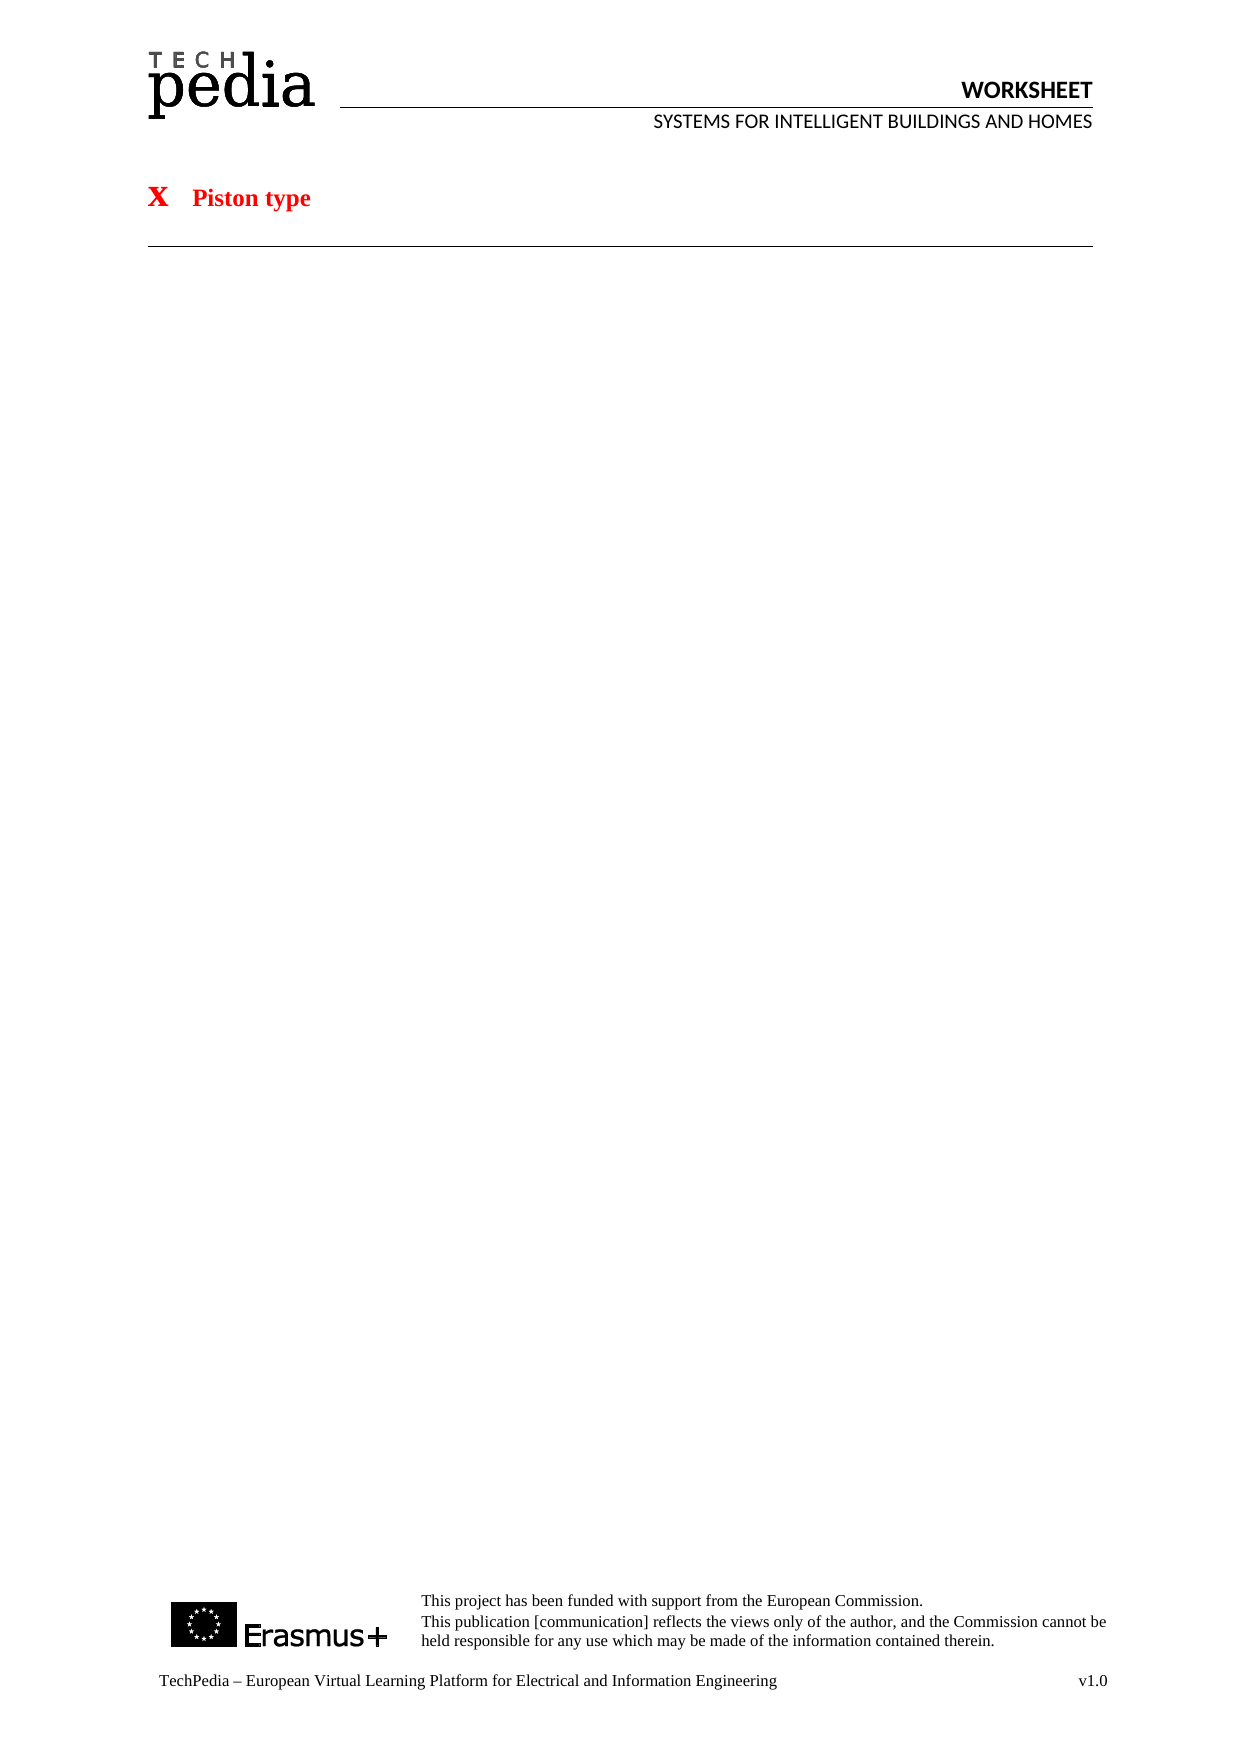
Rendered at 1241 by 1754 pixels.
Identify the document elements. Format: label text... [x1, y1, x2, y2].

text x Piston type [148, 167, 1093, 215]
